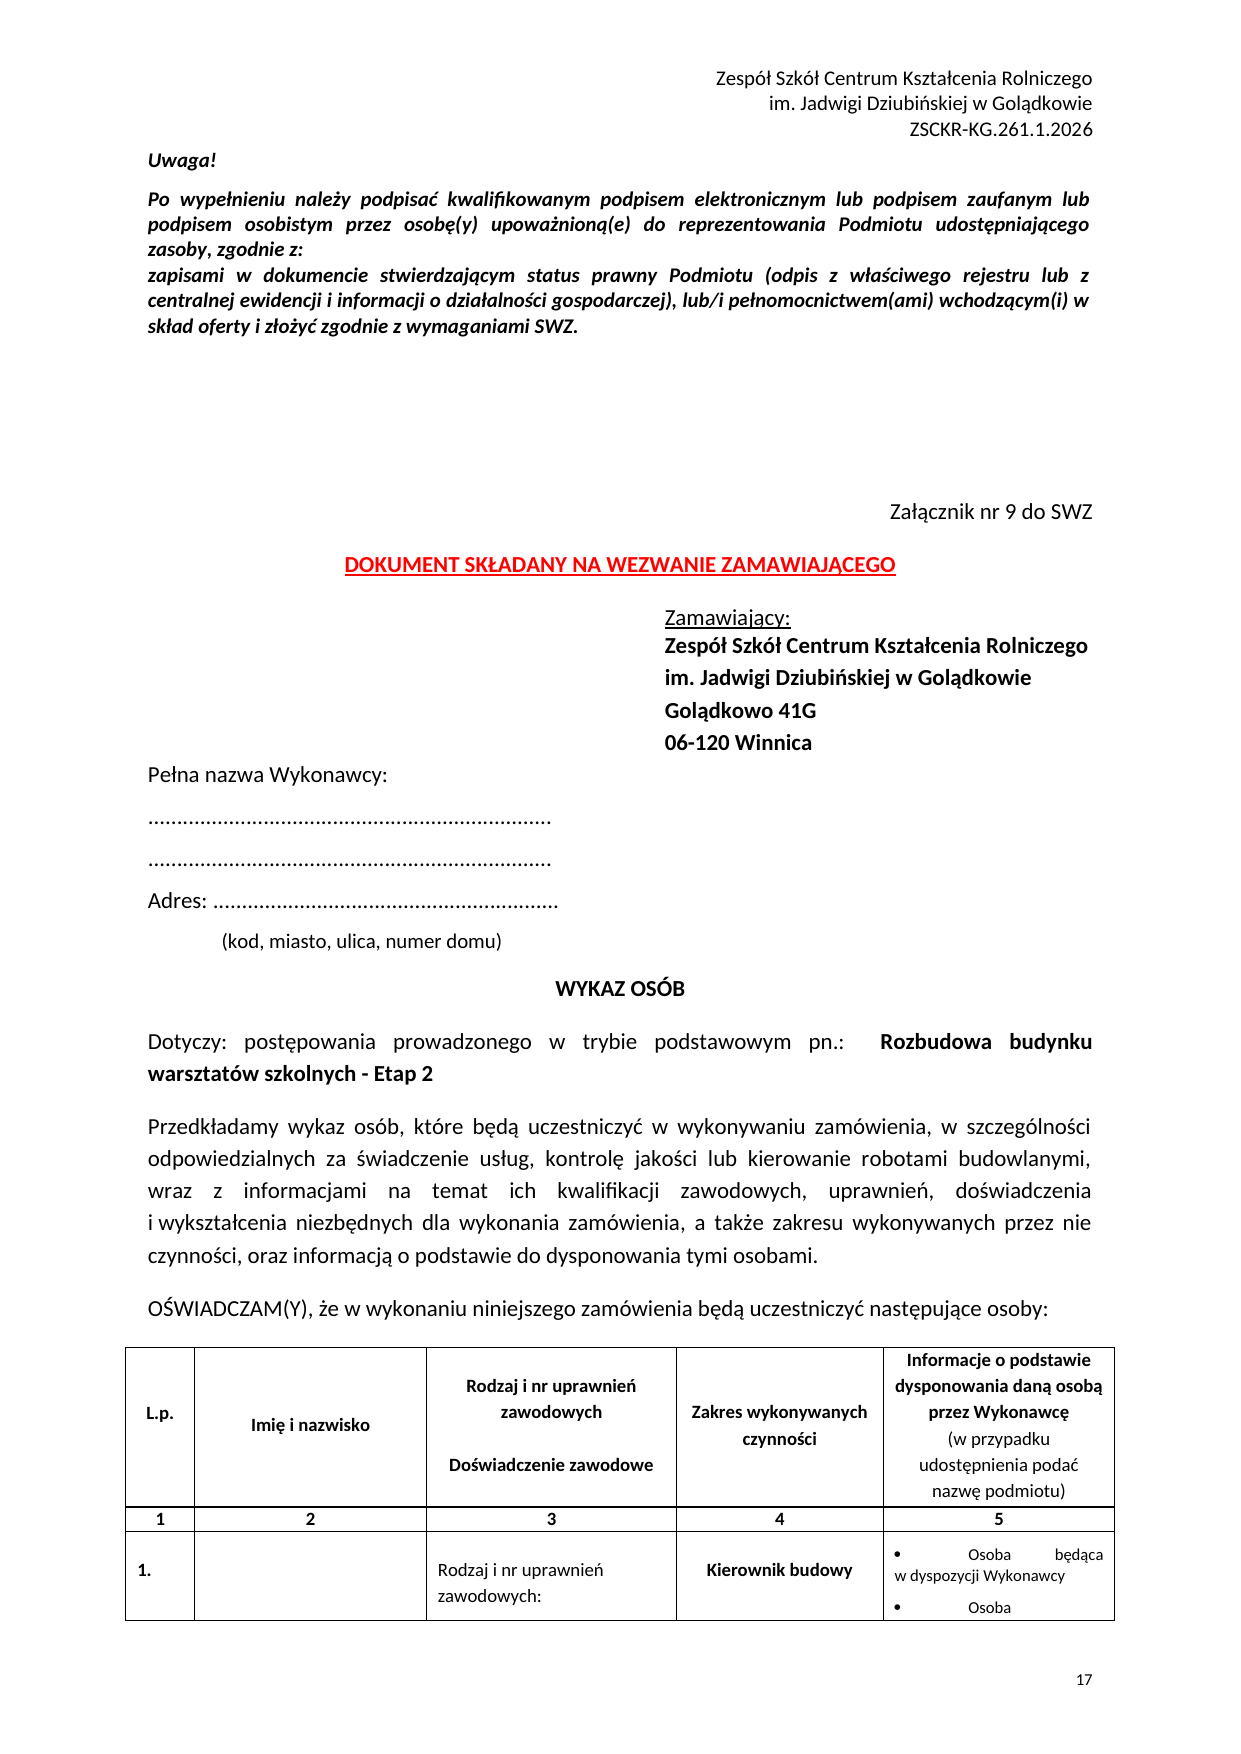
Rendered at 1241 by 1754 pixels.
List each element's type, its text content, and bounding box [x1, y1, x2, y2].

text Pełna nazwa Wykonawcy: [148, 760, 1093, 788]
text Przedkładamy wykaz osób, które będą uczestniczyć w wykonywaniu zamówienia, w szczególności odpowiedzialnych za świadczenie usług, kontrolę jakości lub kierowanie robotami budowlanymi, wraz z informacjami na temat ich kwalifikacji zawodowych, uprawnień, doświadczenia i wykształcenia niezbędnych dla wykonania zamówienia, a także zakresu wykonywanych przez nie czynności, oraz informacją o podstawie do dysponowania tymi osobami. [148, 1112, 1093, 1269]
text Załącznik nr 9 do SWZ [148, 497, 1093, 525]
table_cell 5 [884, 1508, 1114, 1531]
text im. Jadwigi Dziubińskiej w Golądkowie [664, 663, 1093, 692]
table_header Rodzaj i nr uprawnień zawodowych Doświadczenie zawodowe [427, 1348, 676, 1506]
table_header Informacje o podstawie dysponowania daną osobą przez Wykonawcę (w przypadku udostępnienia podać nazwę podmiotu) [884, 1348, 1114, 1506]
table_cell 1 [126, 1508, 194, 1531]
text Golądkowo 41G [664, 696, 1093, 724]
table_cell 2 [195, 1508, 426, 1531]
text 06-120 Winnica [664, 728, 1093, 756]
table_cell 1. [126, 1532, 194, 1620]
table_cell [884, 1532, 1114, 1620]
text ...................................................................... [148, 844, 1093, 872]
text Zespół Szkół Centrum Kształcenia Rolniczego [664, 631, 1093, 659]
text Po wypełnieniu należy podpisać kwalifikowanym podpisem elektronicznym lub podpisem zaufanym lub podpisem osobistym przez osobę(y) upoważnioną(e) do reprezentowania Podmiotu udostępniającego zasoby, zgodnie z: [148, 186, 1093, 262]
table_header Imię i nazwisko [195, 1348, 426, 1506]
text ...................................................................... [148, 802, 1093, 830]
table_cell 4 [677, 1508, 883, 1531]
table_cell Kierownik budowy [677, 1532, 883, 1620]
table_header L.p. [126, 1348, 194, 1506]
text zapisami w dokumencie stwierdzającym status prawny Podmiotu (odpis z właściwego rejestru lub z centralnej ewidencji i informacji o działalności gospodarczej), lub/i pełnomocnictwem(ami) wchodzącym(i) w skład oferty i złożyć zgodnie z wymaganiami SWZ. [148, 262, 1093, 338]
text Uwaga! [148, 148, 1093, 173]
text OŚWIADCZAM(Y), że w wykonaniu niniejszego zamówienia będą uczestniczyć następujące osoby: [148, 1294, 1093, 1322]
table_cell 3 [427, 1508, 676, 1531]
text Zamawiający: [591, 603, 1093, 631]
text Dotyczy: postępowania prowadzonego w trybie podstawowym pn.: Rozbudowa budynku warsztatów szkolnych - Etap 2 [148, 1027, 1093, 1087]
text (kod, miasto, ulica, numer domu) [148, 928, 1093, 953]
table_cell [427, 1532, 676, 1620]
table_cell [195, 1532, 426, 1620]
text WYKAZ OSÓB [148, 974, 1093, 1002]
text Adres: ............................................................ [148, 886, 1093, 914]
table_header Zakres wykonywanych czynności [677, 1348, 883, 1506]
text DOKUMENT SKŁADANY NA WEZWANIE ZAMAWIAJĄCEGO [148, 550, 1093, 578]
